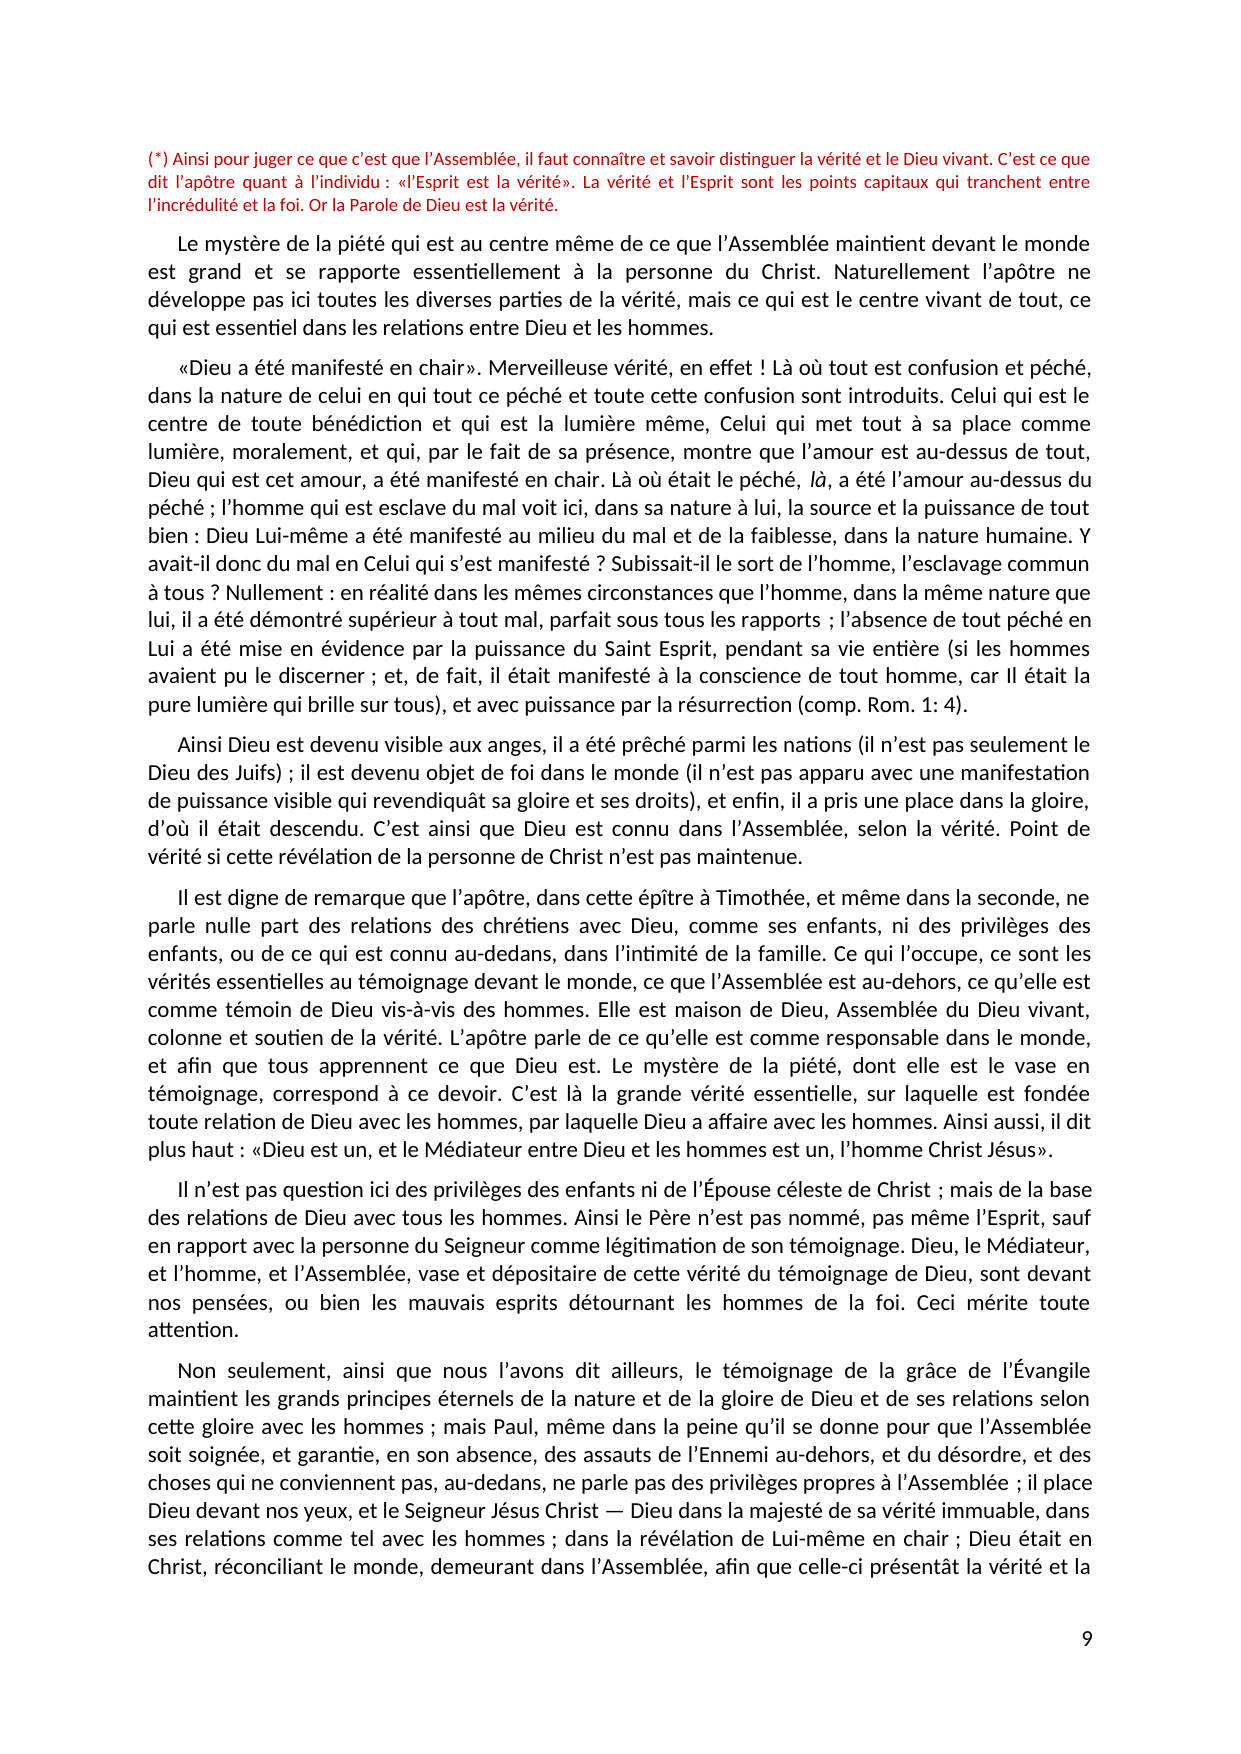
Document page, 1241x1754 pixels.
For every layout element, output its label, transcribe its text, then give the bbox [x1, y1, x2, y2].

text «Dieu a été manifesté en chair». Merveilleuse vérité, en effet ! Là où tout est confusion et péché, dans la nature de celui en qui tout ce péché et toute cette confusion sont introduits. Celui qui est le centre de toute bénédiction et qui est la lumière même, Celui qui met tout à sa place comme lumière, moralement, et qui, par le fait de sa présence, montre que l’amour est au-dessus de tout, Dieu qui est cet amour, a été manifesté en chair. Là où était le péché, là, a été l’amour au-dessus du péché ; l’homme qui est esclave du mal voit ici, dans sa nature à lui, la source et la puissance de tout bien : Dieu Lui-même a été manifesté au milieu du mal et de la faiblesse, dans la nature humaine. Y avait-il donc du mal en Celui qui s’est manifesté ? Subissait-il le sort de l’homme, l’esclavage commun à tous ? Nullement : en réalité dans les mêmes circonstances que l’homme, dans la même nature que lui, il a été démontré supérieur à tout mal, parfait sous tous les rapports ; l’absence de tout péché en Lui a été mise en évidence par la puissance du Saint Esprit, pendant sa vie entière (si les hommes avaient pu le discerner ; et, de fait, il était manifesté à la conscience de tout homme, car Il était la pure lumière qui brille sur tous), et avec puissance par la résurrection (comp. Rom. 1: 4). [148, 353, 1093, 718]
text Il est digne de remarque que l’apôtre, dans cette épître à Timothée, et même dans la seconde, ne parle nulle part des relations des chrétiens avec Dieu, comme ses enfants, ni des privilèges des enfants, ou de ce qui est connu au-dedans, dans l’intimité de la famille. Ce qui l’occupe, ce sont les vérités essentielles au témoignage devant le monde, ce que l’Assemblée est au-dehors, ce qu’elle est comme témoin de Dieu vis-à-vis des hommes. Elle est maison de Dieu, Assemblée du Dieu vivant, colonne et soutien de la vérité. L’apôtre parle de ce qu’elle est comme responsable dans le monde, et afin que tous apprennent ce que Dieu est. Le mystère de la piété, dont elle est le vase en témoignage, correspond à ce devoir. C’est là la grande vérité essentielle, sur laquelle est fondée toute relation de Dieu avec les hommes, par laquelle Dieu a affaire avec les hommes. Ainsi aussi, il dit plus haut : «Dieu est un, et le Médiateur entre Dieu et les hommes est un, l’homme Christ Jésus». [148, 883, 1093, 1163]
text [148, 1356, 1093, 1580]
text Il n’est pas question ici des privilèges des enfants ni de l’Épouse céleste de Christ ; mais de la base des relations de Dieu avec tous les hommes. Ainsi le Père n’est pas nommé, pas même l’Esprit, sauf en rapport avec la personne du Seigneur comme légitimation de son témoignage. Dieu, le Médiateur, et l’homme, et l’Assemblée, vase et dépositaire de cette vérité du témoignage de Dieu, sont devant nos pensées, ou bien les mauvais esprits détournant les hommes de la foi. Ceci mérite toute attention. [148, 1176, 1093, 1344]
text Ainsi Dieu est devenu visible aux anges, il a été prêché parmi les nations (il n’est pas seulement le Dieu des Juifs) ; il est devenu objet de foi dans le monde (il n’est pas apparu avec une manifestation de puissance visible qui revendiquât sa gloire et ses droits), et enfin, il a pris une place dans la gloire, d’où il était descendu. C’est ainsi que Dieu est connu dans l’Assemblée, selon la vérité. Point de vérité si cette révélation de la personne de Christ n’est pas maintenue. [148, 730, 1093, 870]
text (*) Ainsi pour juger ce que c’est que l’Assemblée, il faut connaître et savoir distinguer la vérité et le Dieu vivant. C’est ce que dit l’apôtre quant à l’individu : «l’Esprit est la vérité». La vérité et l’Esprit sont les points capitaux qui tranchent entre l’incrédulité et la foi. Or la Parole de Dieu est la vérité. [148, 148, 1093, 216]
text Le mystère de la piété qui est au centre même de ce que l’Assemblée maintient devant le monde est grand et se rapporte essentiellement à la personne du Christ. Naturellement l’apôtre ne développe pas ici toutes les diverses parties de la vérité, mais ce qui est le centre vivant de tout, ce qui est essentiel dans les relations entre Dieu et les hommes. [148, 229, 1093, 341]
